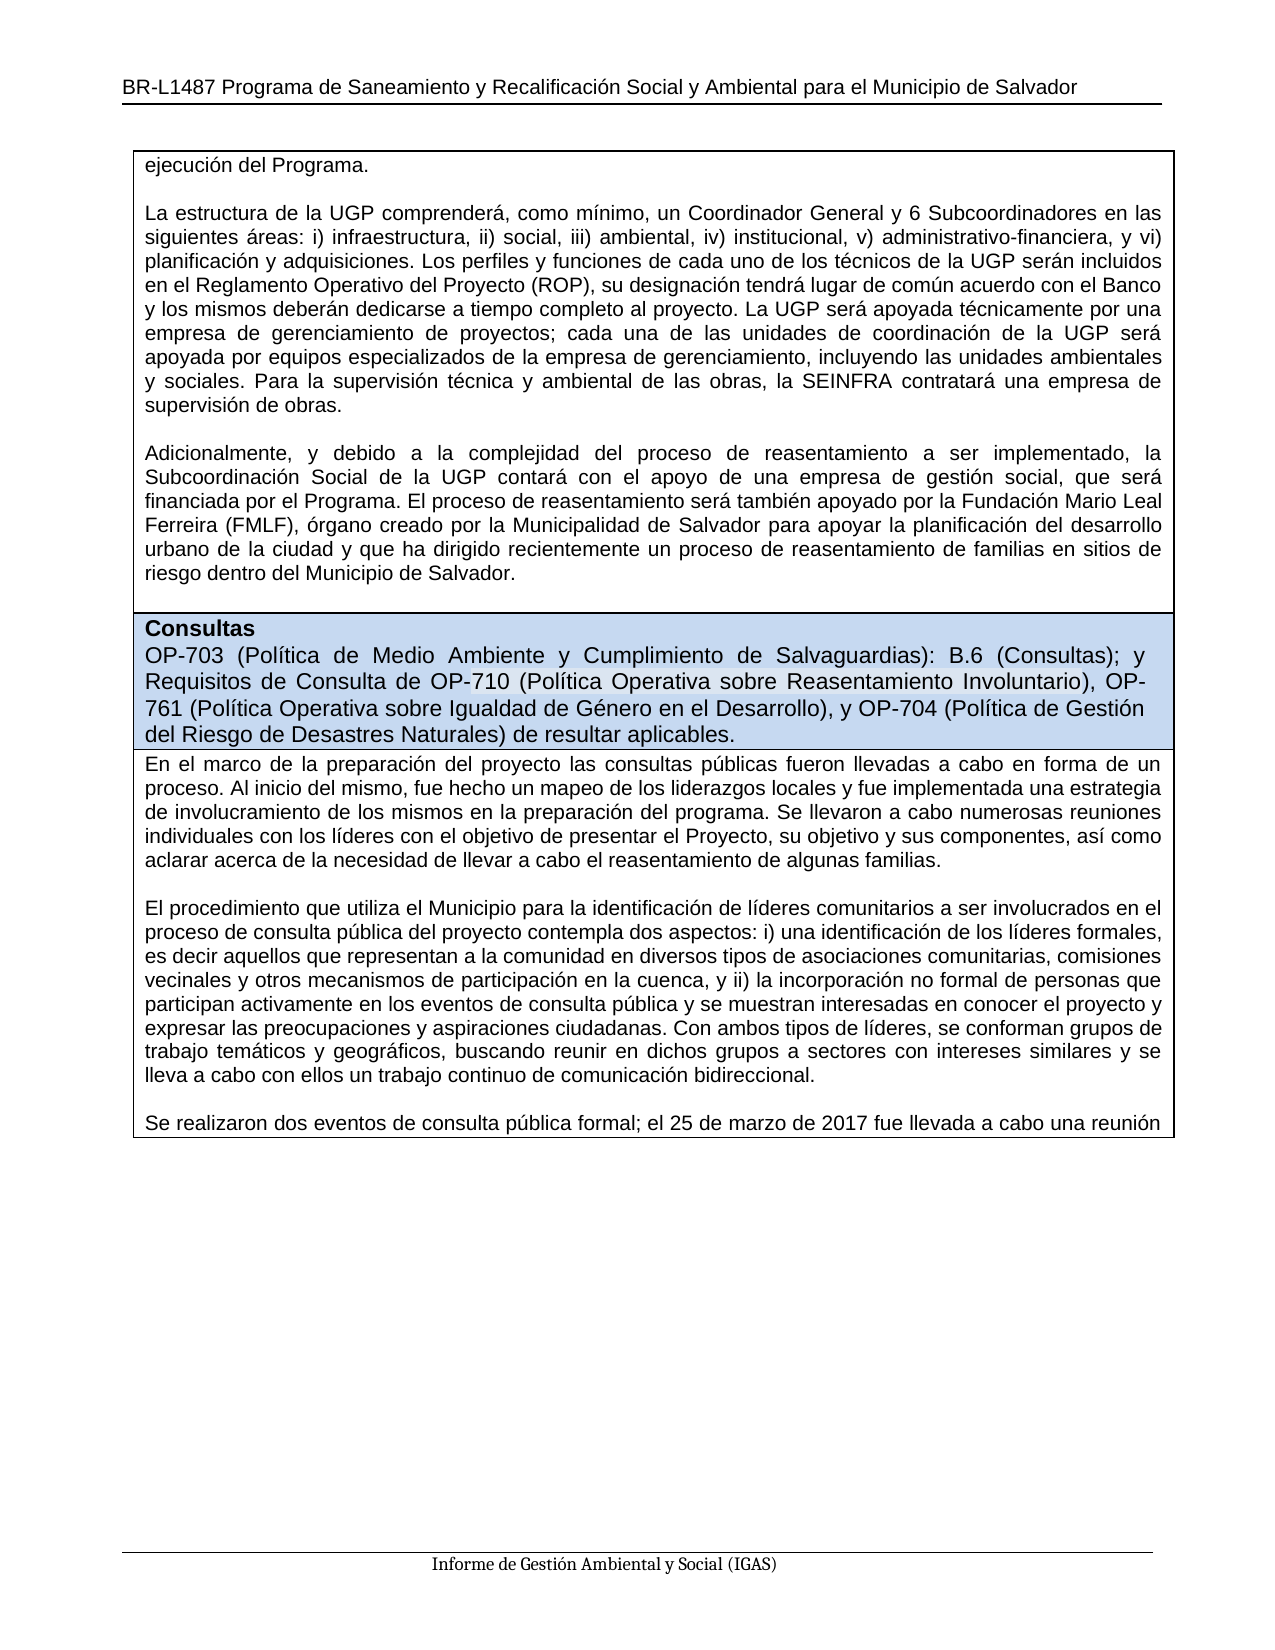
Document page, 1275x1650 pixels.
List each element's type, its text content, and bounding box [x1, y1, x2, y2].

table_cell Consultas OP-703 (Política de Medio Ambiente y Cumplimiento de Salvaguardias): B.6 (Consultas); y Requisitos de Consulta de OP-710 (Política Operativa sobre Reasentamiento Involuntario), OP-761 (Política Operativa sobre Igualdad de Género en el Desarrollo), y OP-704 (Política de Gestión del Riesgo de Desastres Naturales) de resultar aplicables. [134, 614, 1173, 749]
table_cell En cumplimiento con la Directiva B.3 de la OP-703, el proyecto ha sido clasificado como de Categoría A, fundamentalmente debido al reasentamiento involuntario de unas 1300 familias y por incluir obras que pueden poner en riesgo un salto de agua ubicado en un área protegida urbana (Parque Metropolitano São Bartolomeu). Debido a la naturaleza del proyecto, que contempla diversos tipos de intervenciones en toda la cuenca del río Mané Dendê, durante la etapa de preparación se realizaron, publicaron y consultaron tres estudios ambientales y sociales: una Evaluación Ambiental Estratégica (EAE) del conjunto de obras planificadas, una Evaluación de Impacto Ambiental (EIA) de las obras más importantes (macrodrenaje, colectores cloacales y sistema vial), y un Plan de Reasentamiento Involuntario (PRI). La EAE incluyó el análisis de todas las intervenciones contempladas en el proyecto (micro y macrodrenaje, contención de laderas y colinas, suministro de agua para las familias reasentadas, alcantarillado sanitario a nivel de la cuenca, incluyendo conexiones domiciliarias e intra-domiciliarias, viviendas para el reasentamiento, mejora de viviendas precarias, calles urbanas nuevas y recalificadas, urbanización, incluyendo paisajismo y otras intervenciones complementarias). Asimismo, incluyó i) una caracterización y análisis ambiental, socioeconómica y sociocultural del área de intervención del proyecto, con énfasis en la práctica de ritos religiosos afrobrasileros, ii) la evaluación de los planes, programas y proyectos que están planificados o en ejecución en la cuenca, y la determinación de los impactos acumulativos del proyecto, iii) la identificación y análisis de los factores críticos de decisión en la ejecución del programa, iv) la ejecución de escenarios prospectivos y v) un marco de gestión ambiental y social del Programa que abarca a todas las intervenciones planificadas. El EIA fue focalizado en las obras de macrodrenaje y sus obras asociadas (colectores de residuos cloacales y vías laterales), debido a que son las obras más importantes a ser ejecutadas por el proyecto y las que cuentan con mayor definición a la fecha. Incluyó i) un análisis de alternativas de las obras de macrodrenaje y obras asociadas, ii) la identificación y análisis de los impactos directos, indirectos y acumulativos, iii) el marco legal e institucional, iv) las medidas necesarias para evitar, mitigar y/o compensar los impactos y riesgos ambientales y sociales negativos de las obras proyectadas, y v) un Plan de Gestión Ambiental y Social (PGAS) incluyendo responsabilidades, cronograma y presupuesto para su implementación, planes de supervisión, monitoreo y reporte, etc. El Plan de Reasentamiento Involuntario (PRI) es descrito en detalle más abajo. En el marco de la directiva B.4, durante el proceso de preparación de la operación fue evaluada la capacidad del organismo ejecutor y adoptadas las medidas de fortalecimiento necesarias. El órgano ejecutor del Programa será la Municipalidad de Salvador por intermedio de la Secretaría Municipal de Infraestructura y Obras Públicas (SEINFRA). Para la ejecución del proyecto, se creará una Unidad de Gestión del Proyecto (UGP) dentro de la estructura y vinculada al gabinete del Secretario de la SEINFRA, la cual estará a cargo de la coordinación general del proyecto y de su ejecución, actuando como órgano de enlace entre la Municipalidad, el BID y las demás entidades participantes del proyecto. La SEINFRA, a través de la UGP, se encargará de planificar, programar, gerenciar, licitar, contratar, rendir cuentas, solicitar desembolsos, coordinar la fiscalización de las obras y otras acciones previstas, monitorear y evaluar la ejecución del Programa. La estructura de la UGP comprenderá, como mínimo, un Coordinador General y 6 Subcoordinadores en las siguientes áreas: i) infraestructura, ii) social, iii) ambiental, iv) institucional, v) administrativo-financiera, y vi) planificación y adquisiciones. Los perfiles y funciones de cada uno de los técnicos de la UGP serán incluidos en el Reglamento Operativo del Proyecto (ROP), su designación tendrá lugar de común acuerdo con el Banco y los mismos deberán dedicarse a tiempo completo al proyecto. La UGP será apoyada técnicamente por una empresa de gerenciamiento de proyectos; cada una de las unidades de coordinación de la UGP será apoyada por equipos especializados de la empresa de gerenciamiento, incluyendo las unidades ambientales y sociales. Para la supervisión técnica y ambiental de las obras, la SEINFRA contratará una empresa de supervisión de obras. Adicionalmente, y debido a la complejidad del proceso de reasentamiento a ser implementado, la Subcoordinación Social de la UGP contará con el apoyo de una empresa de gestión social, que será financiada por el Programa. El proceso de reasentamiento será también apoyado por la Fundación Mario Leal Ferreira (FMLF), órgano creado por la Municipalidad de Salvador para apoyar la planificación del desarrollo urbano de la ciudad y que ha dirigido recientemente un proceso de reasentamiento de familias en sitios de riesgo dentro del Municipio de Salvador. [134, 152, 1173, 612]
